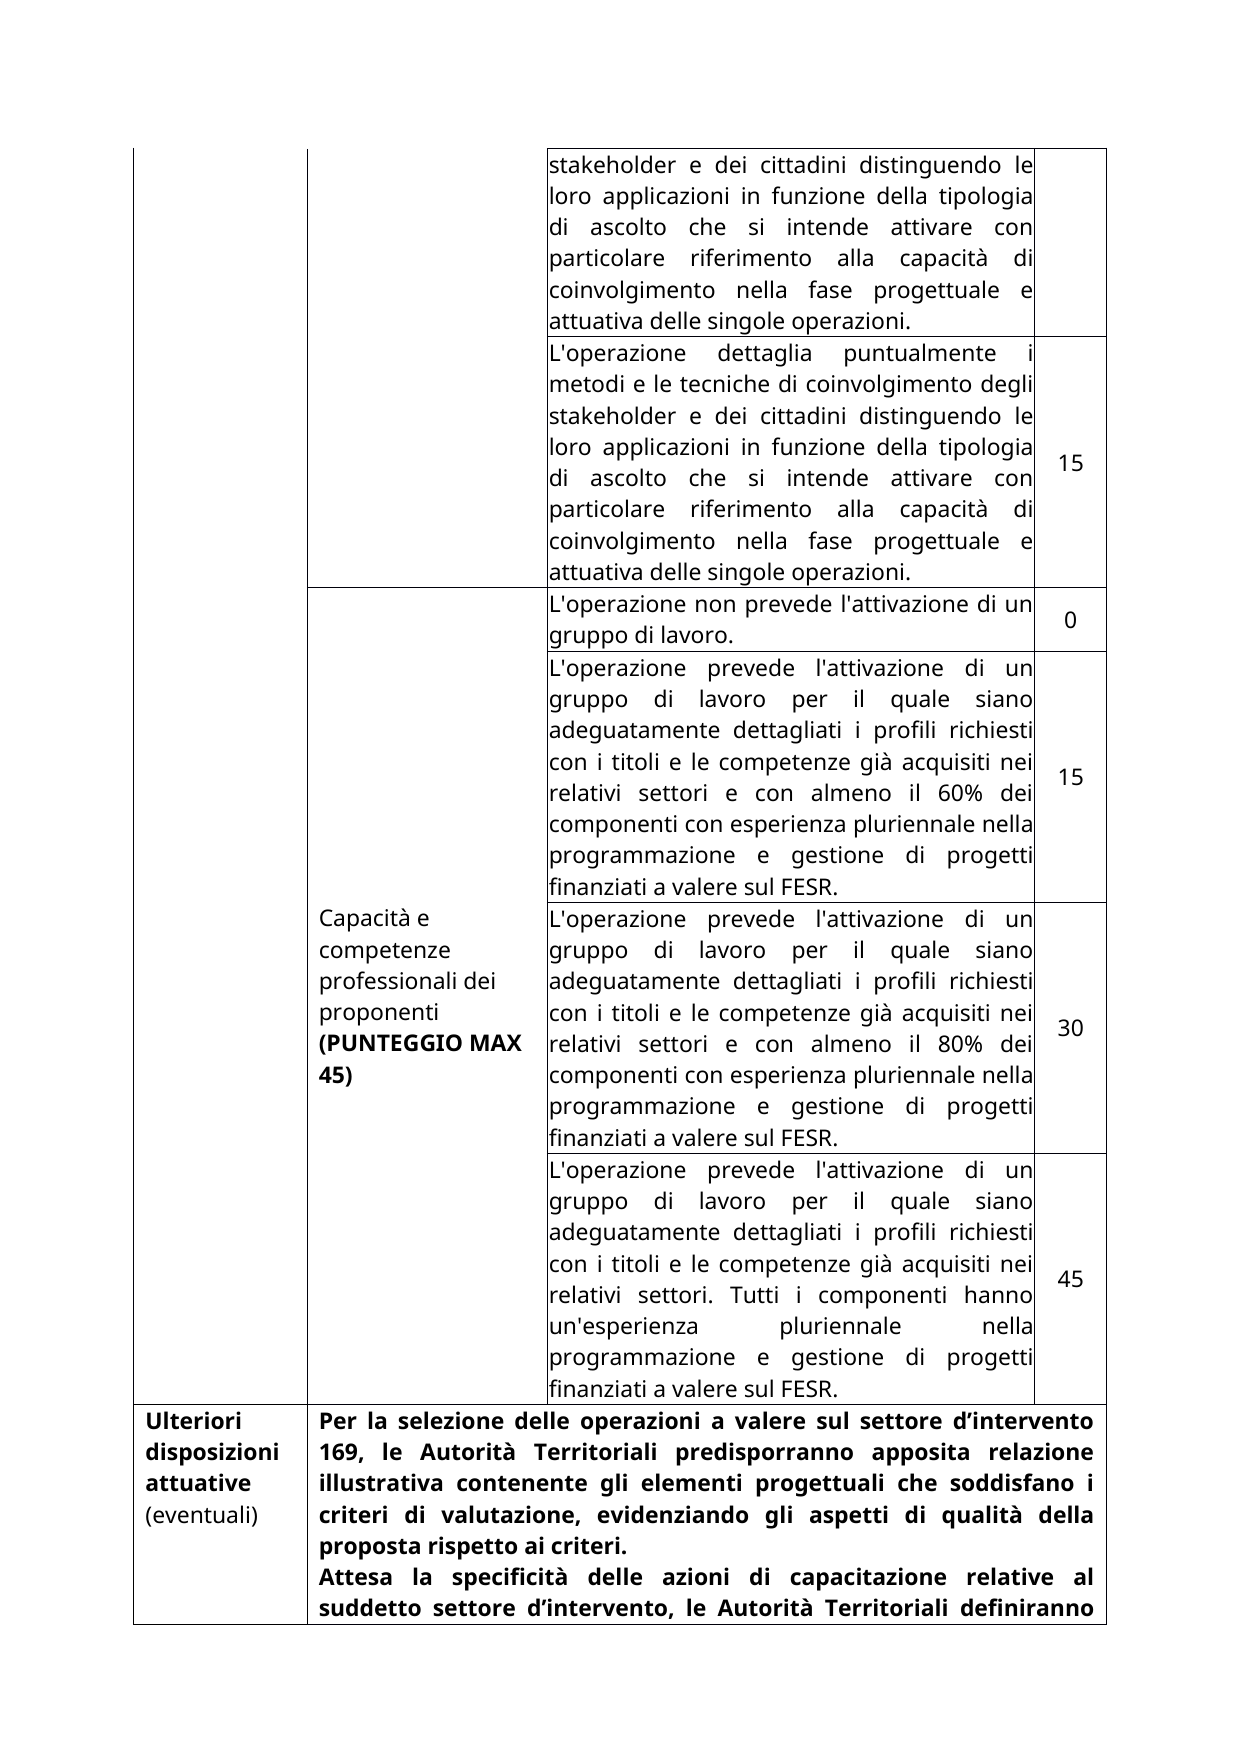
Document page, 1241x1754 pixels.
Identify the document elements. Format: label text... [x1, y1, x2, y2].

table_cell 45 [1035, 1154, 1106, 1404]
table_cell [134, 1405, 307, 1624]
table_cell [548, 149, 1034, 336]
table_cell L'operazione prevede l'attivazione di un gruppo di lavoro per il quale siano adeguatamente dettagliati i profili richiesti con i titoli e le competenze già acquisiti nei relativi settori. Tutti i componenti hanno un'esperienza pluriennale nella programmazione e gestione di progetti finanziati a valere sul FESR. [548, 1154, 1034, 1404]
table_cell 0 [1035, 588, 1106, 651]
table_cell Capacità e competenze professionali dei proponenti (PUNTEGGIO MAX 45) [308, 588, 547, 1404]
table_cell 5 [1035, 149, 1106, 336]
table_cell L'operazione prevede l'attivazione di un gruppo di lavoro per il quale siano adeguatamente dettagliati i profili richiesti con i titoli e le competenze già acquisiti nei relativi settori e con almeno il 80% dei componenti con esperienza pluriennale nella programmazione e gestione di progetti finanziati a valere sul FESR. [548, 903, 1034, 1153]
table_cell L'operazione non prevede l'attivazione di un gruppo di lavoro. [548, 588, 1034, 651]
table_cell 30 [1035, 903, 1106, 1153]
table_cell L'operazione prevede l'attivazione di un gruppo di lavoro per il quale siano adeguatamente dettagliati i profili richiesti con i titoli e le competenze già acquisiti nei relativi settori e con almeno il 60% dei componenti con esperienza pluriennale nella programmazione e gestione di progetti finanziati a valere sul FESR. [548, 652, 1034, 902]
table_cell L'operazione dettaglia puntualmente i metodi e le tecniche di coinvolgimento degli stakeholder e dei cittadini distinguendo le loro applicazioni in funzione della tipologia di ascolto che si intende attivare con particolare riferimento alla capacità di coinvolgimento nella fase progettuale e attuativa delle singole operazioni. [548, 337, 1034, 587]
table_cell 15 [1035, 337, 1106, 587]
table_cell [308, 1405, 1106, 1624]
table_cell 15 [1035, 652, 1106, 902]
